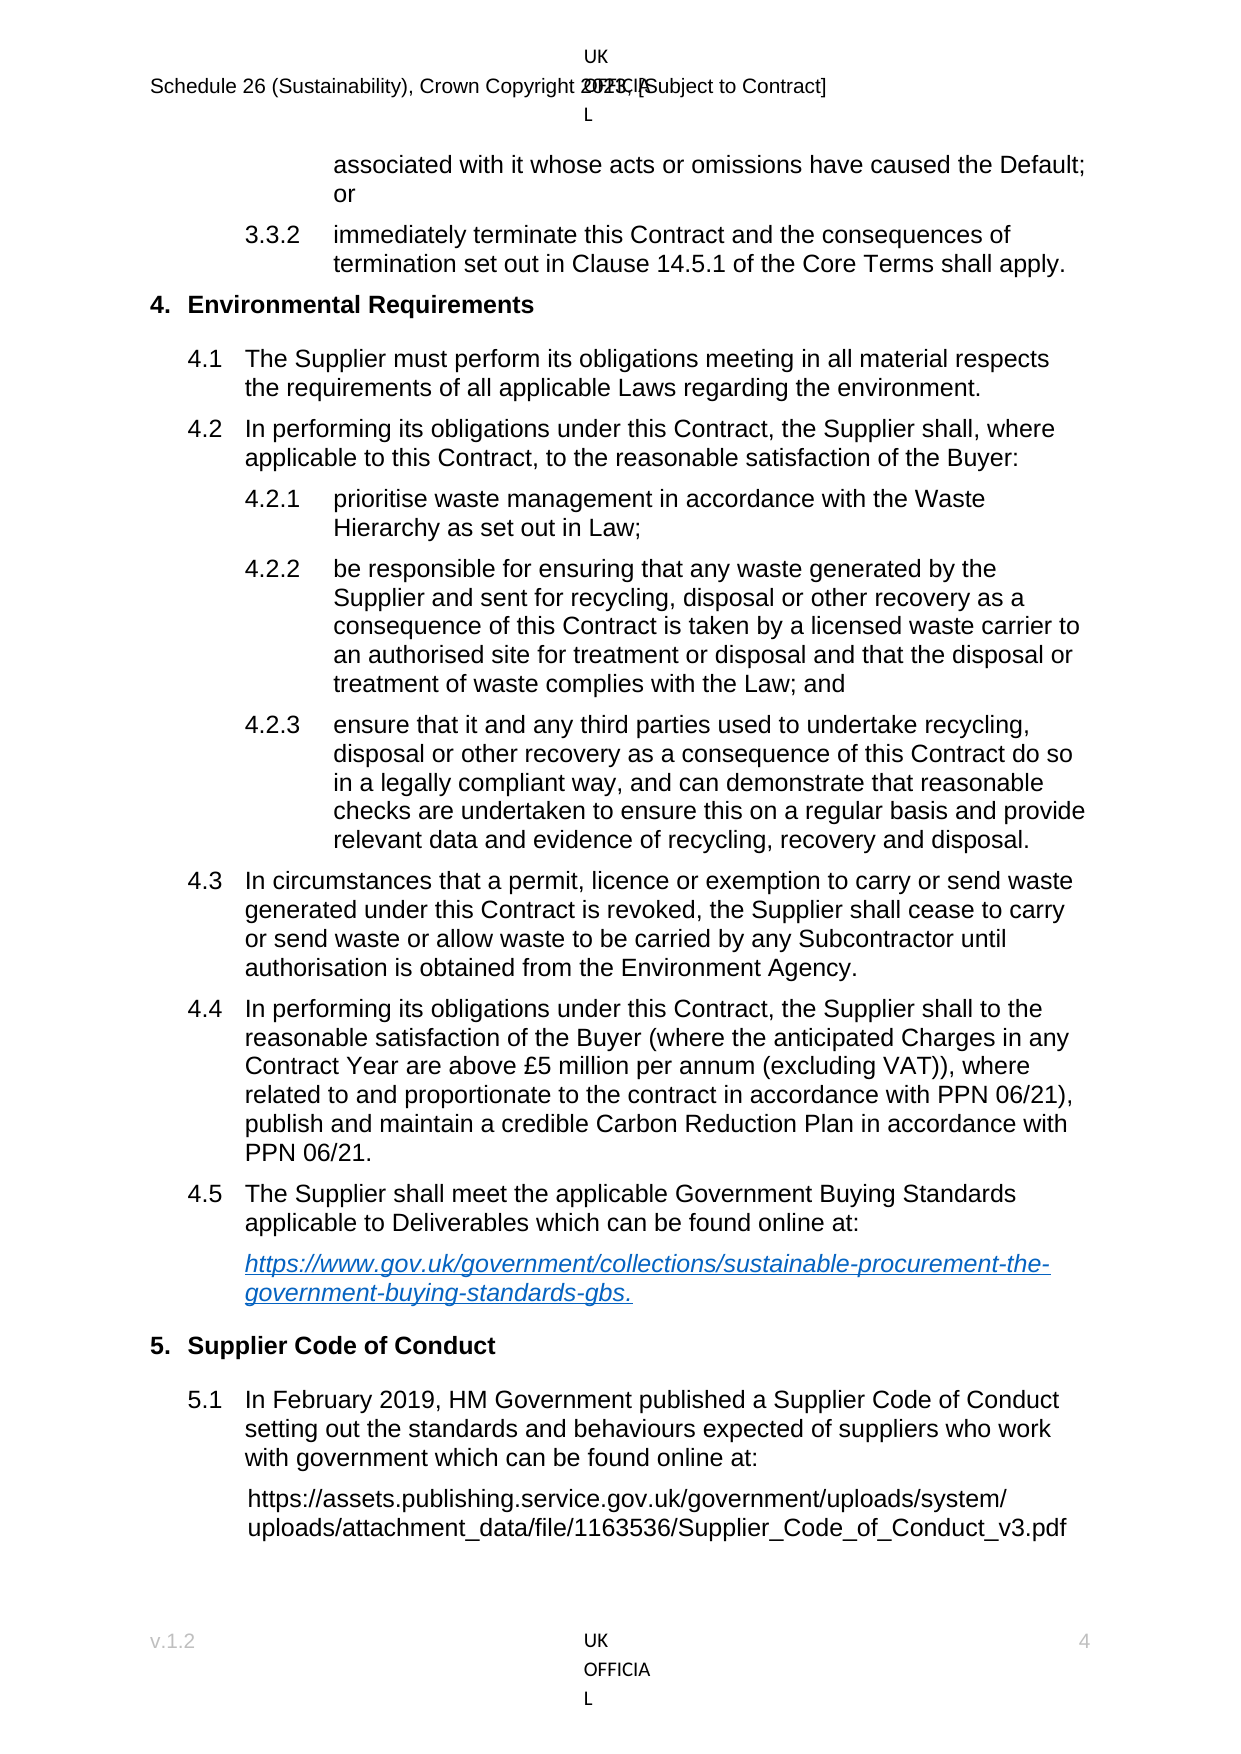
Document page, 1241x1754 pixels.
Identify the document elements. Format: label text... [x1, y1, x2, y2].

list In February 2019, HM Government published a Supplier Code of Conduct setting out the standards and behaviours expected of suppliers who work with government which can be found online at: [187, 1385, 1090, 1471]
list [244, 150, 1090, 207]
list prioritise waste management in accordance with the Waste Hierarchy as set out in Law; [244, 484, 1090, 541]
list The Supplier shall meet the applicable Government Buying Standards applicable to Deliverables which can be found online at: [187, 1179, 1090, 1236]
list ensure that it and any third parties used to undertake recycling, disposal or other recovery as a consequence of this Contract do so in a legally compliant way, and can demonstrate that reasonable checks are undertaken to ensure this on a regular basis and provide relevant data and evidence of recycling, recovery and disposal. [244, 710, 1090, 854]
text https://www.gov.uk/government/collections/sustainable-procurement-the-government-buying-standards-gbs. [244, 1249, 1090, 1306]
list Supplier Code of Conduct [150, 1331, 1090, 1360]
text https://assets.publishing.service.gov.uk/government/uploads/system/uploads/attachment_data/file/1163536/Supplier_Code_of_Conduct_v3.pdf [247, 1484, 1090, 1541]
list Environmental Requirements [150, 290, 1090, 319]
list The Supplier must perform its obligations meeting in all material respects the requirements of all applicable Laws regarding the environment. [187, 344, 1090, 401]
list In performing its obligations under this Contract, the Supplier shall to the reasonable satisfaction of the Buyer (where the anticipated Charges in any Contract Year are above £5 million per annum (excluding VAT)), where related to and proportionate to the contract in accordance with PPN 06/21), publish and maintain a credible Carbon Reduction Plan in accordance with PPN 06/21. [187, 994, 1090, 1166]
list immediately terminate this Contract and the consequences of termination set out in Clause 14.5.1 of the Core Terms shall apply. [244, 220, 1090, 277]
list In performing its obligations under this Contract, the Supplier shall, where applicable to this Contract, to the reasonable satisfaction of the Buyer: [187, 414, 1090, 471]
list be responsible for ensuring that any waste generated by the Supplier and sent for recycling, disposal or other recovery as a consequence of this Contract is taken by a licensed waste carrier to an authorised site for treatment or disposal and that the disposal or treatment of waste complies with the Law; and [244, 554, 1090, 697]
list In circumstances that a permit, licence or exemption to carry or send waste generated under this Contract is revoked, the Supplier shall cease to carry or send waste or allow waste to be carried by any Subcontractor until authorisation is obtained from the Environment Agency. [187, 866, 1090, 981]
